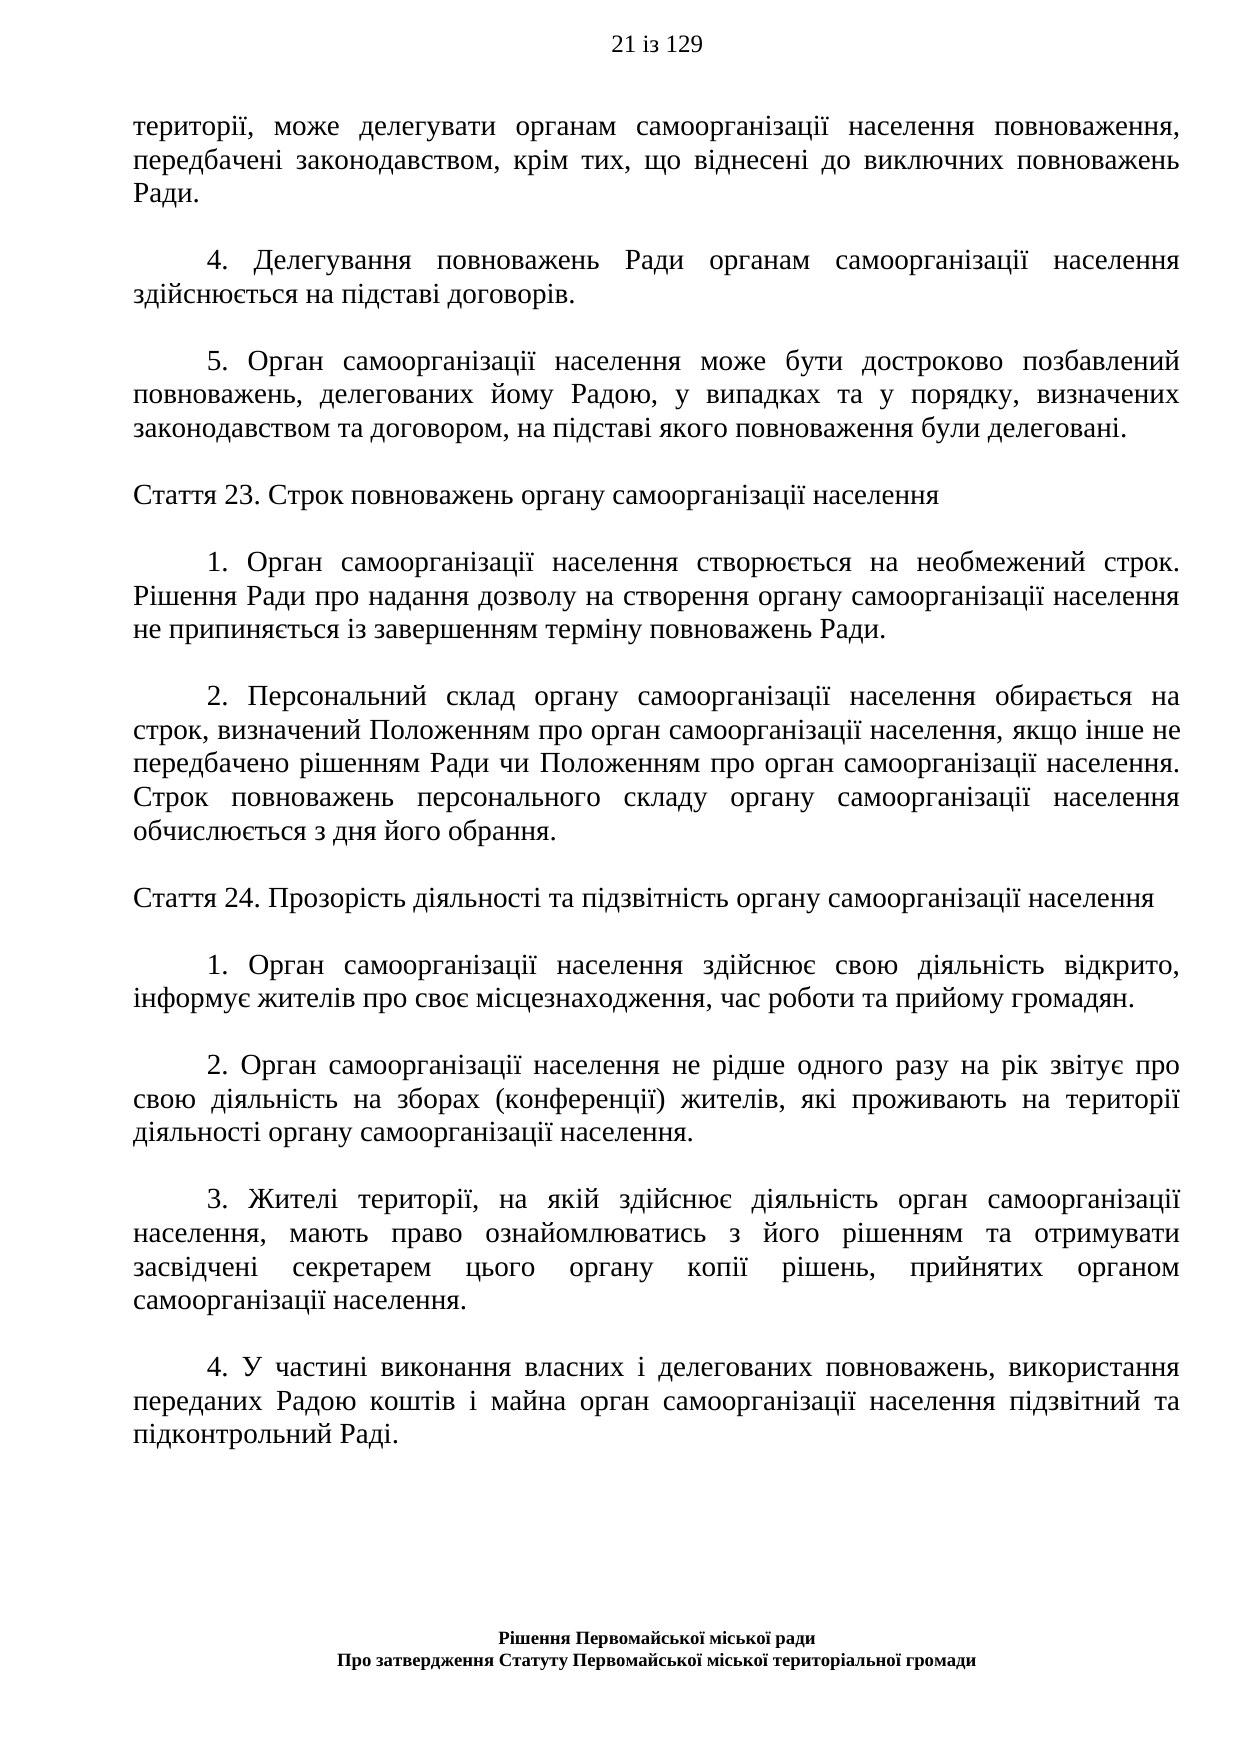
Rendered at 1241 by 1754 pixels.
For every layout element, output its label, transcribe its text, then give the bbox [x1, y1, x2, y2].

text 2. Орган самоорганізації населення не рідше одного разу на рік звітує про свою діяльність на зборах (конференції) жителів, які проживають на території діяльності органу самоорганізації населення. [133, 1047, 1181, 1148]
text 1. Орган самоорганізації населення створюється на необмежений строк. Рішення Ради про надання дозволу на створення органу самоорганізації населення не припиняється із завершенням терміну повноважень Ради. [133, 544, 1181, 645]
text Стаття 24. Прозорість діяльності та підзвітність органу самоорганізації населення [133, 880, 1181, 913]
text 3. Жителі території, на якій здійснює діяльність орган самоорганізації населення, мають право ознайомлюватись з його рішенням та отримувати засвідчені секретарем цього органу копії рішень, прийнятих органом самоорганізації населення. [133, 1182, 1181, 1316]
text 4. Делегування повноважень Ради органам самоорганізації населення здійснюється на підставі договорів. [133, 242, 1181, 309]
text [133, 108, 1181, 209]
text 5. Орган самоорганізації населення може бути достроково позбавлений повноважень, делегованих йому Радою, у випадках та у порядку, визначених законодавством та договором, на підставі якого повноваження були делеговані. [133, 343, 1181, 444]
text Стаття 23. Строк повноважень органу самоорганізації населення [133, 477, 1181, 511]
text 4. У частині виконання власних і делегованих повноважень, використання переданих Радою коштів і майна орган самоорганізації населення підзвітний та підконтрольний Раді. [133, 1349, 1181, 1450]
text 2. Персональний склад органу самоорганізації населення обирається на строк, визначений Положенням про орган самоорганізації населення, якщо інше не передбачено рішенням Ради чи Положенням про орган самоорганізації населення. Строк повноважень персонального складу органу самоорганізації населення обчислюється з дня його обрання. [133, 678, 1181, 846]
text 1. Орган самоорганізації населення здійснює свою діяльність відкрито, інформує жителів про своє місцезнаходження, час роботи та прийому громадян. [133, 947, 1181, 1014]
